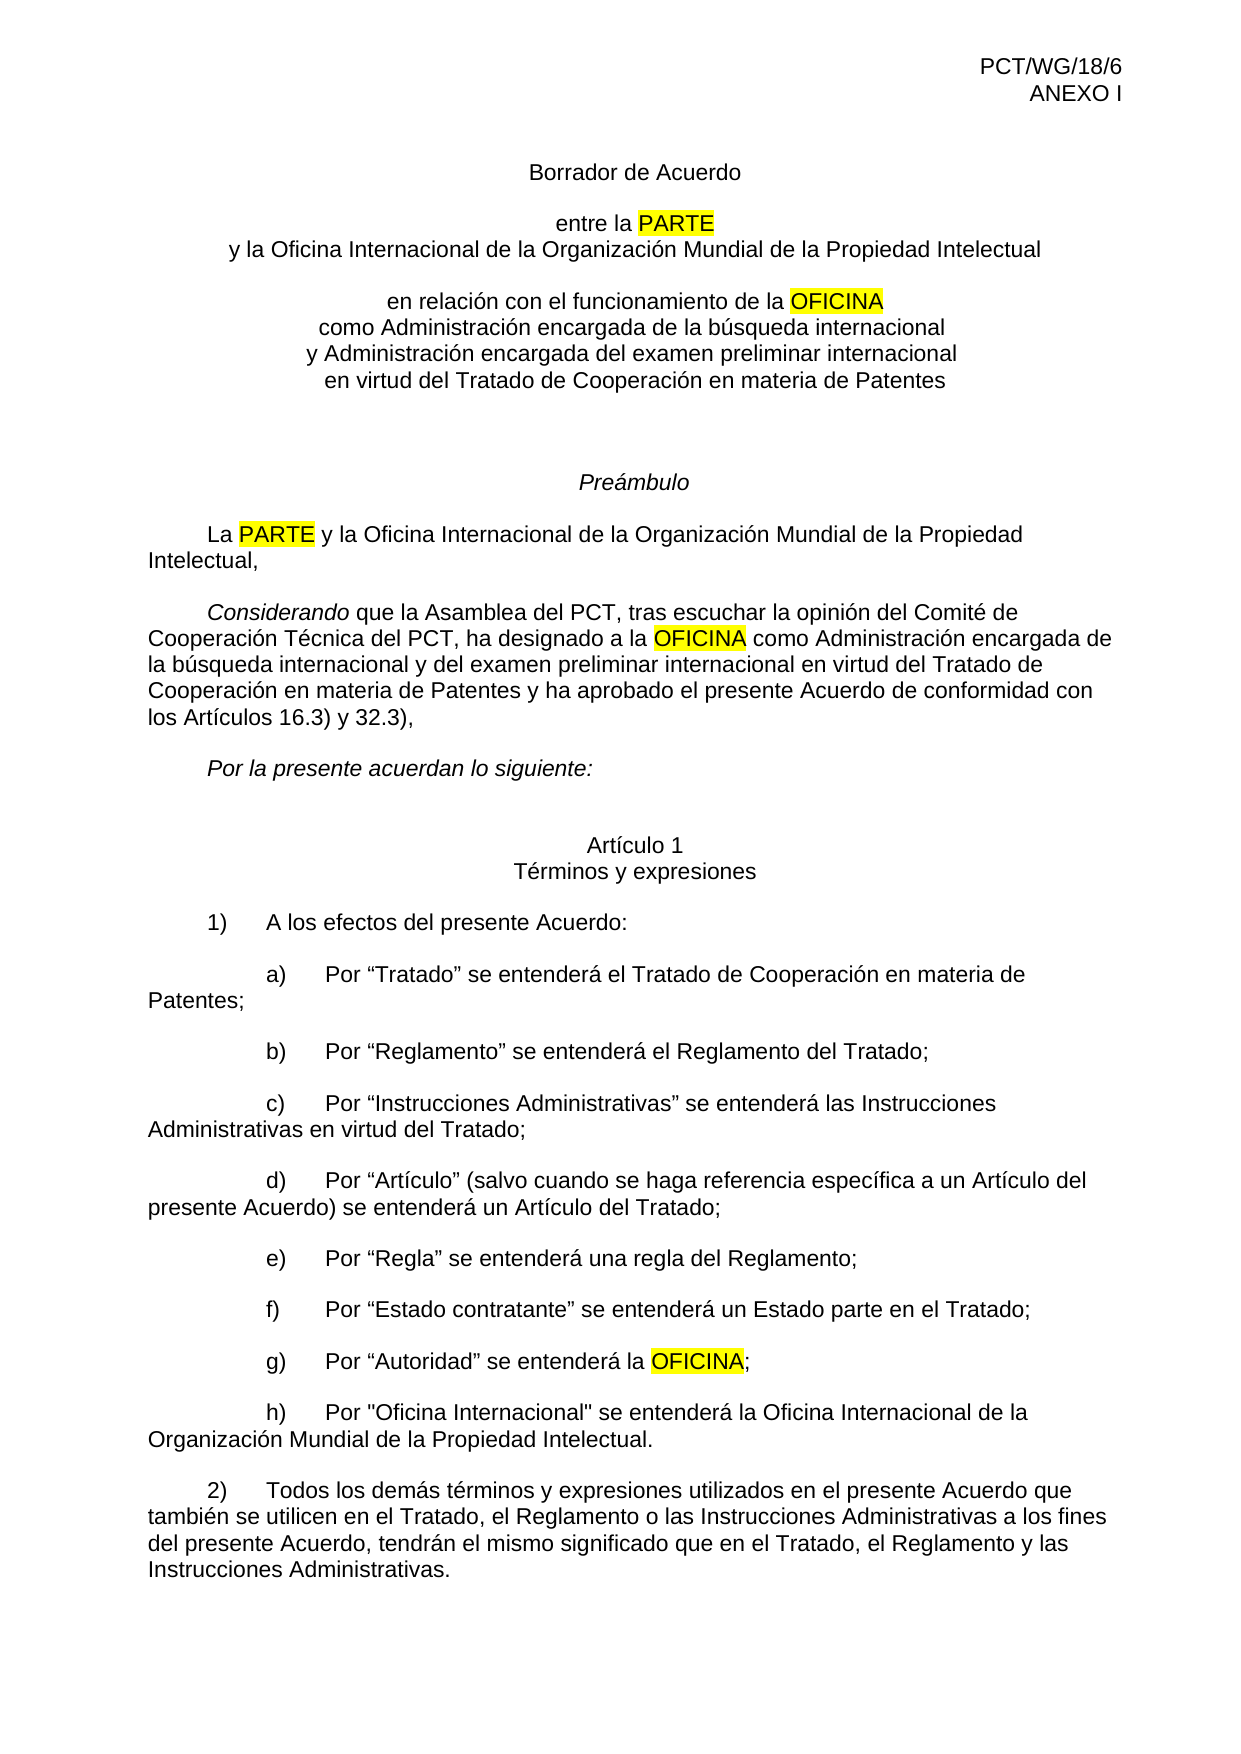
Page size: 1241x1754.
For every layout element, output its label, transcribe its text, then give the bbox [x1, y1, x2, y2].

text Por la presente acuerdan lo siguiente: [148, 755, 1122, 782]
text Preámbulo [148, 469, 1122, 496]
text g) Por “Autoridad” se entenderá la OFICINA; [744, 1348, 1122, 1374]
text Borrador de Acuerdo [148, 158, 1122, 185]
text d) Por “Artículo” (salvo cuando se haga referencia específica a un Artículo del presente Acuerdo) se entenderá un Artículo del Tratado; [148, 1167, 1122, 1220]
text 1) A los efectos del presente Acuerdo: [148, 909, 1122, 936]
subtitle Artículo 1 Términos y expresiones [148, 832, 1122, 884]
text a) Por “Tratado” se entenderá el Tratado de Cooperación en materia de Patentes; [148, 961, 1122, 1013]
text f) Por “Estado contratante” se entenderá un Estado parte en el Tratado; [148, 1296, 1122, 1323]
text c) Por “Instrucciones Administrativas” se entenderá las Instrucciones Administrativas en virtud del Tratado; [148, 1090, 1122, 1142]
text b) Por “Reglamento” se entenderá el Reglamento del Tratado; [148, 1038, 1122, 1065]
text en relación con el funcionamiento de la OFICINA como Administración encargada de la búsqueda internacional y Administración encargada del examen preliminar internacional en virtud del Tratado de Cooperación en materia de Patentes [148, 288, 1122, 393]
text 2) Todos los demás términos y expresiones utilizados en el presente Acuerdo que también se utilicen en el Tratado, el Reglamento o las Instrucciones Administrativas a los fines del presente Acuerdo, tendrán el mismo significado que en el Tratado, el Reglamento y las Instrucciones Administrativas. [148, 1477, 1122, 1582]
text g) Por “Autoridad” se entenderá la OFICINA; [148, 1348, 651, 1374]
text entre la PARTE y la Oficina Internacional de la Organización Mundial de la Propiedad Intelectual [148, 210, 1122, 263]
text La PARTE y la Oficina Internacional de la Organización Mundial de la Propiedad Intelectual, [148, 521, 1122, 573]
text h) Por "Oficina Internacional" se entenderá la Oficina Internacional de la Organización Mundial de la Propiedad Intelectual. [148, 1399, 1122, 1452]
text Considerando que la Asamblea del PCT, tras escuchar la opinión del Comité de Cooperación Técnica del PCT, ha designado a la OFICINA como Administración encargada de la búsqueda internacional y del examen preliminar internacional en virtud del Tratado de Cooperación en materia de Patentes y ha aprobado el presente Acuerdo de conformidad con los Artículos 16.3) y 32.3), [148, 598, 1122, 730]
text e) Por “Regla” se entenderá una regla del Reglamento; [148, 1245, 1122, 1271]
